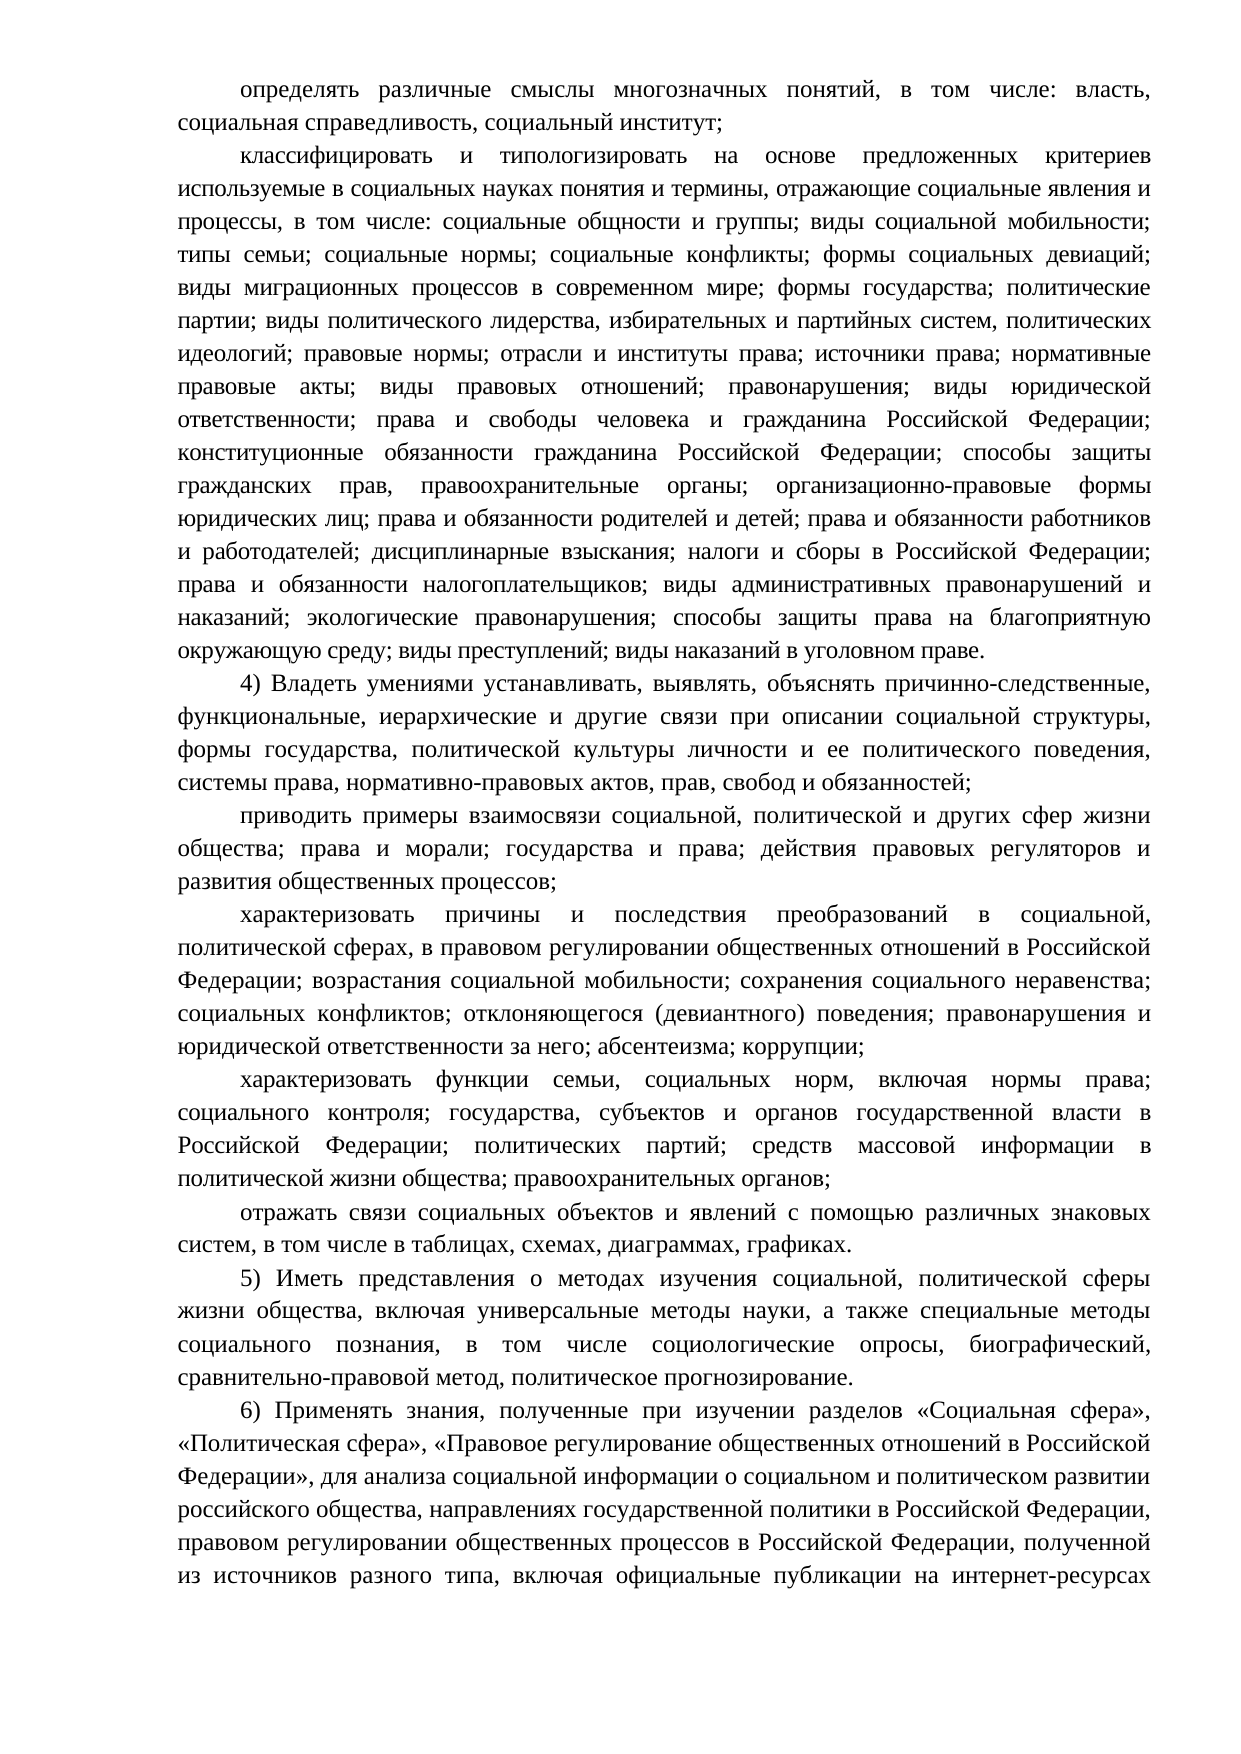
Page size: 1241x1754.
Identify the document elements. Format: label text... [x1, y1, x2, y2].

text 5) Иметь представления о методах изучения социальной, политической сферы жизни общества, включая универсальные методы науки, а также специальные методы социального познания, в том числе социологические опросы, биографический, сравнительно-правовой метод, политическое прогнозирование. [177, 1263, 1152, 1390]
text характеризовать причины и последствия преобразований в социальной, политической сферах, в правовом регулировании общественных отношений в Российской Федерации; возрастания социальной мобильности; сохранения социального неравенства; социальных конфликтов; отклоняющегося (девиантного) поведения; правонарушения и юридической ответственности за него; абсентеизма; коррупции; [177, 899, 1152, 1060]
text приводить примеры взаимосвязи социальной, политической и других сфер жизни общества; права и морали; государства и права; действия правовых регуляторов и развития общественных процессов; [177, 800, 1152, 895]
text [177, 1395, 1152, 1588]
text определять различные смыслы многозначных понятий, в том числе: власть, социальная справедливость, социальный институт; [177, 74, 1152, 136]
text 4) Владеть умениями устанавливать, выявлять, объяснять причинно-следственные, функциональные, иерархические и другие связи при описании социальной структуры, формы государства, политической культуры личности и ее политического поведения, системы права, нормативно-правовых актов, прав, свобод и обязанностей; [177, 668, 1152, 796]
text характеризовать функции семьи, социальных норм, включая нормы права; социального контроля; государства, субъектов и органов государственной власти в Российской Федерации; политических партий; средств массовой информации в политической жизни общества; правоохранительных органов; [177, 1064, 1152, 1192]
text классифицировать и типологизировать на основе предложенных критериев используемые в социальных науках понятия и термины, отражающие социальные явления и процессы, в том числе: социальные общности и группы; виды социальной мобильности; типы семьи; социальные нормы; социальные конфликты; формы социальных девиаций; виды миграционных процессов в современном мире; формы государства; политические партии; виды политического лидерства, избирательных и партийных систем, политических идеологий; правовые нормы; отрасли и институты права; источники права; нормативные правовые акты; виды правовых отношений; правонарушения; виды юридической ответственности; права и свободы человека и гражданина Российской Федерации; конституционные обязанности гражданина Российской Федерации; способы защиты гражданских прав, правоохранительные органы; организационно-правовые формы юридических лиц; права и обязанности родителей и детей; права и обязанности работников и работодателей; дисциплинарные взыскания; налоги и сборы в Российской Федерации; права и обязанности налогоплательщиков; виды административных правонарушений и наказаний; экологические правонарушения; способы защиты права на благоприятную окружающую среду; виды преступлений; виды наказаний в уголовном праве. [177, 140, 1152, 664]
text отражать связи социальных объектов и явлений с помощью различных знаковых систем, в том числе в таблицах, схемах, диаграммах, графиках. [177, 1197, 1152, 1258]
